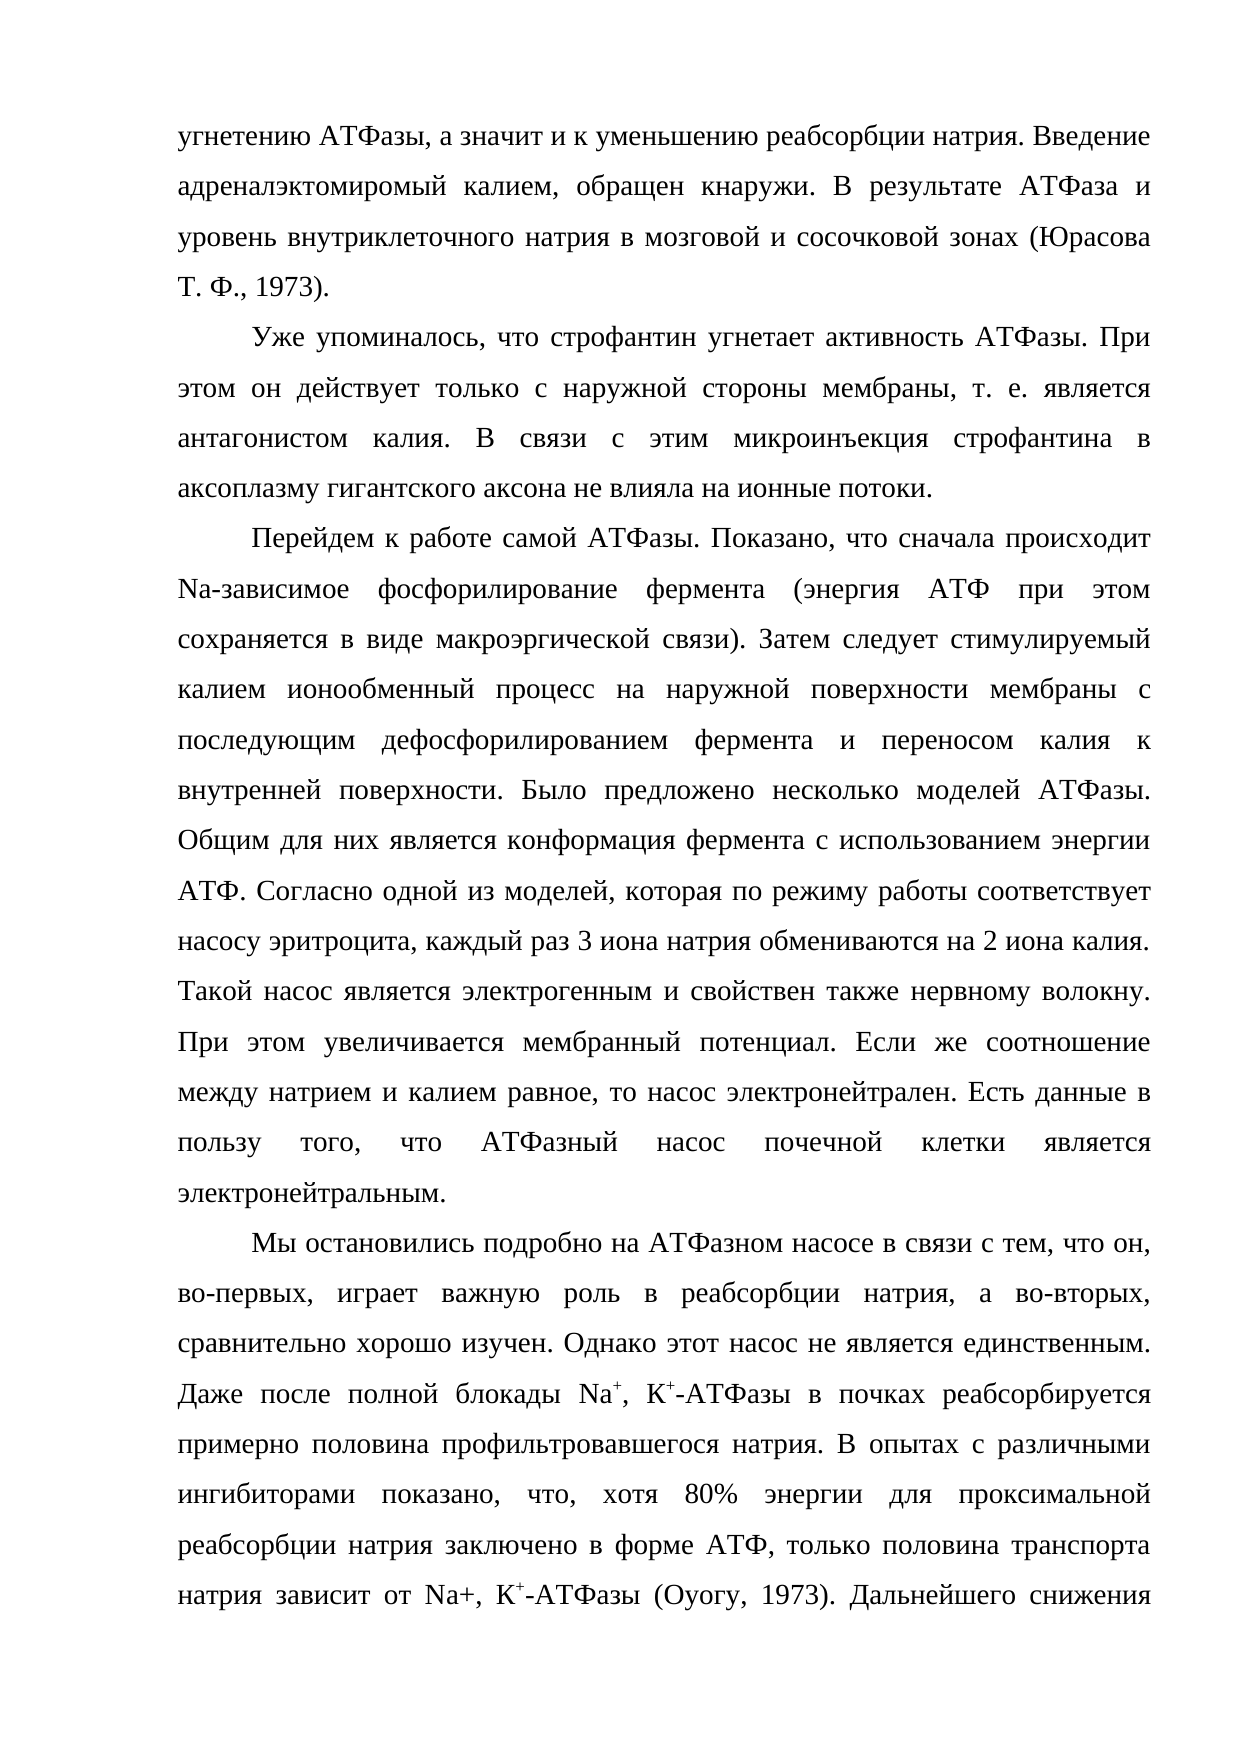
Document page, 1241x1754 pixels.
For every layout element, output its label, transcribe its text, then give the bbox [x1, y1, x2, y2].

text Уже упоминалось, что строфантин угнетает активность АТФазы. При этом он действует только с наружной стороны мембраны, т. е. является антагонистом калия. В связи с этим микроинъекция строфантина в аксоплазму гигантского аксона не влияла на ионные потоки. [177, 319, 1152, 504]
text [177, 1225, 1152, 1611]
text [177, 118, 1152, 303]
text Перейдем к работе самой АТФазы. Показано, что сначала происходит Na-зависимое фосфорилирование фермента (энергия АТФ при этом сохраняется в виде макроэргической связи). Затем следует стимулируемый калием ионообменный процесс на наружной поверхности мембраны с последующим дефосфорилированием фермента и переносом калия к внутренней поверхности. Было предложено несколько моделей АТФазы. Общим для них является конформация фермента с использованием энергии АТФ. Согласно одной из моделей, которая по режиму работы соответствует насосу эритроцита, каждый раз 3 иона натрия обмениваются на 2 иона калия. Такой насос является электрогенным и свойствен также нервному волокну. При этом увеличивается мембранный потенциал. Если же соотношение между натрием и калием равное, то насос электронейтрален. Есть данные в пользу того, что АТФазный насос почечной клетки является электронейтральным. [177, 521, 1152, 1208]
